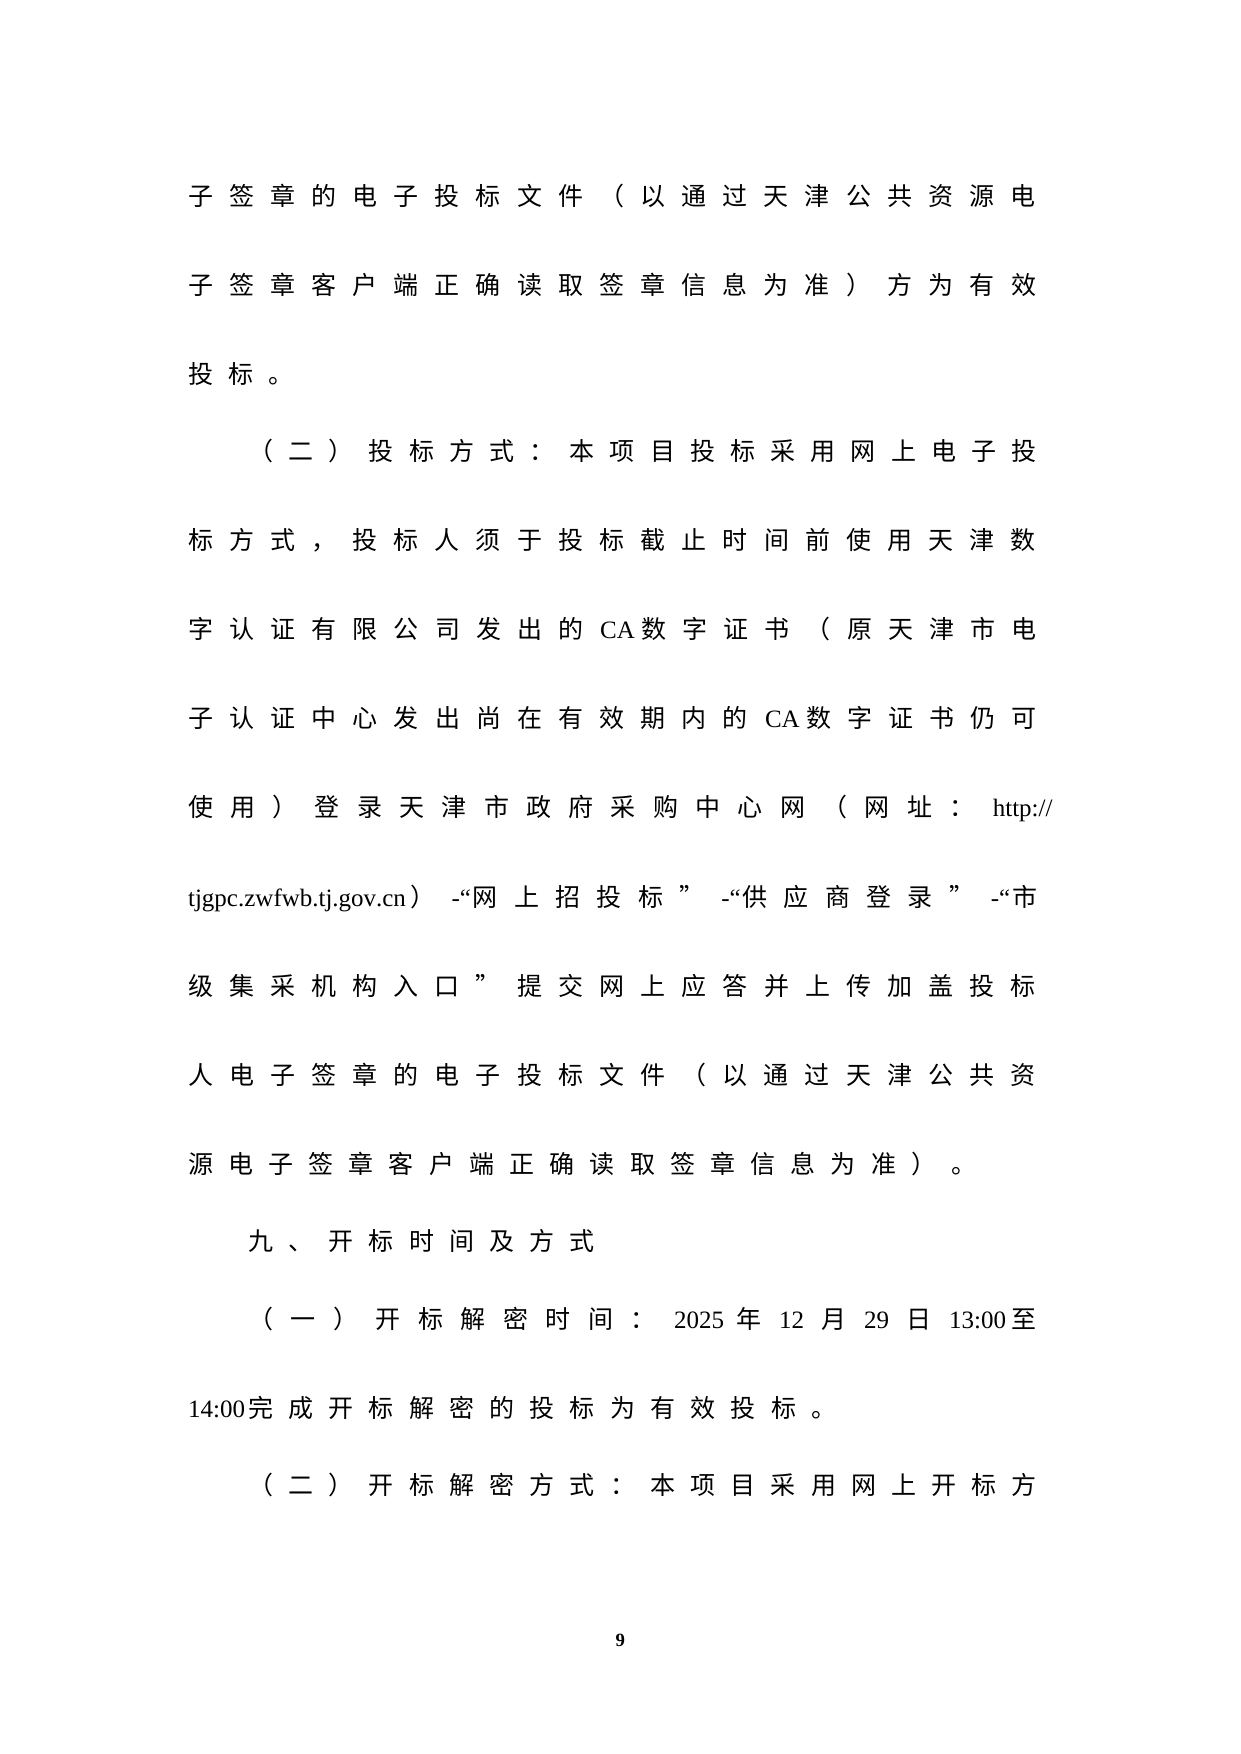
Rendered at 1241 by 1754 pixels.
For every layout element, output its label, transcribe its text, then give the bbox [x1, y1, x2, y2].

text 九、开标时间及方式 [188, 1210, 1052, 1269]
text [188, 164, 1052, 402]
text （一）开标解密时间：2025年12月29日13:00至14:00完成开标解密的投标为有效投标。 [188, 1288, 1052, 1436]
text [188, 1454, 1052, 1513]
text （二）投标方式：本项目投标采用网上电子投标方式，投标人须于投标截止时间前使用天津数字认证有限公司发出的CA数字证书（原天津市电子认证中心发出尚在有效期内的CA数字证书仍可使用）登录天津市政府采购中心网（网址：http://tjgpc.zwfwb.tj.gov.cn）-“网上招投标”-“供应商登录”-“市级集采机构入口”提交网上应答并上传加盖投标人电子签章的电子投标文件（以通过天津公共资源电子签章客户端正确读取签章信息为准）。 [188, 420, 1052, 1192]
